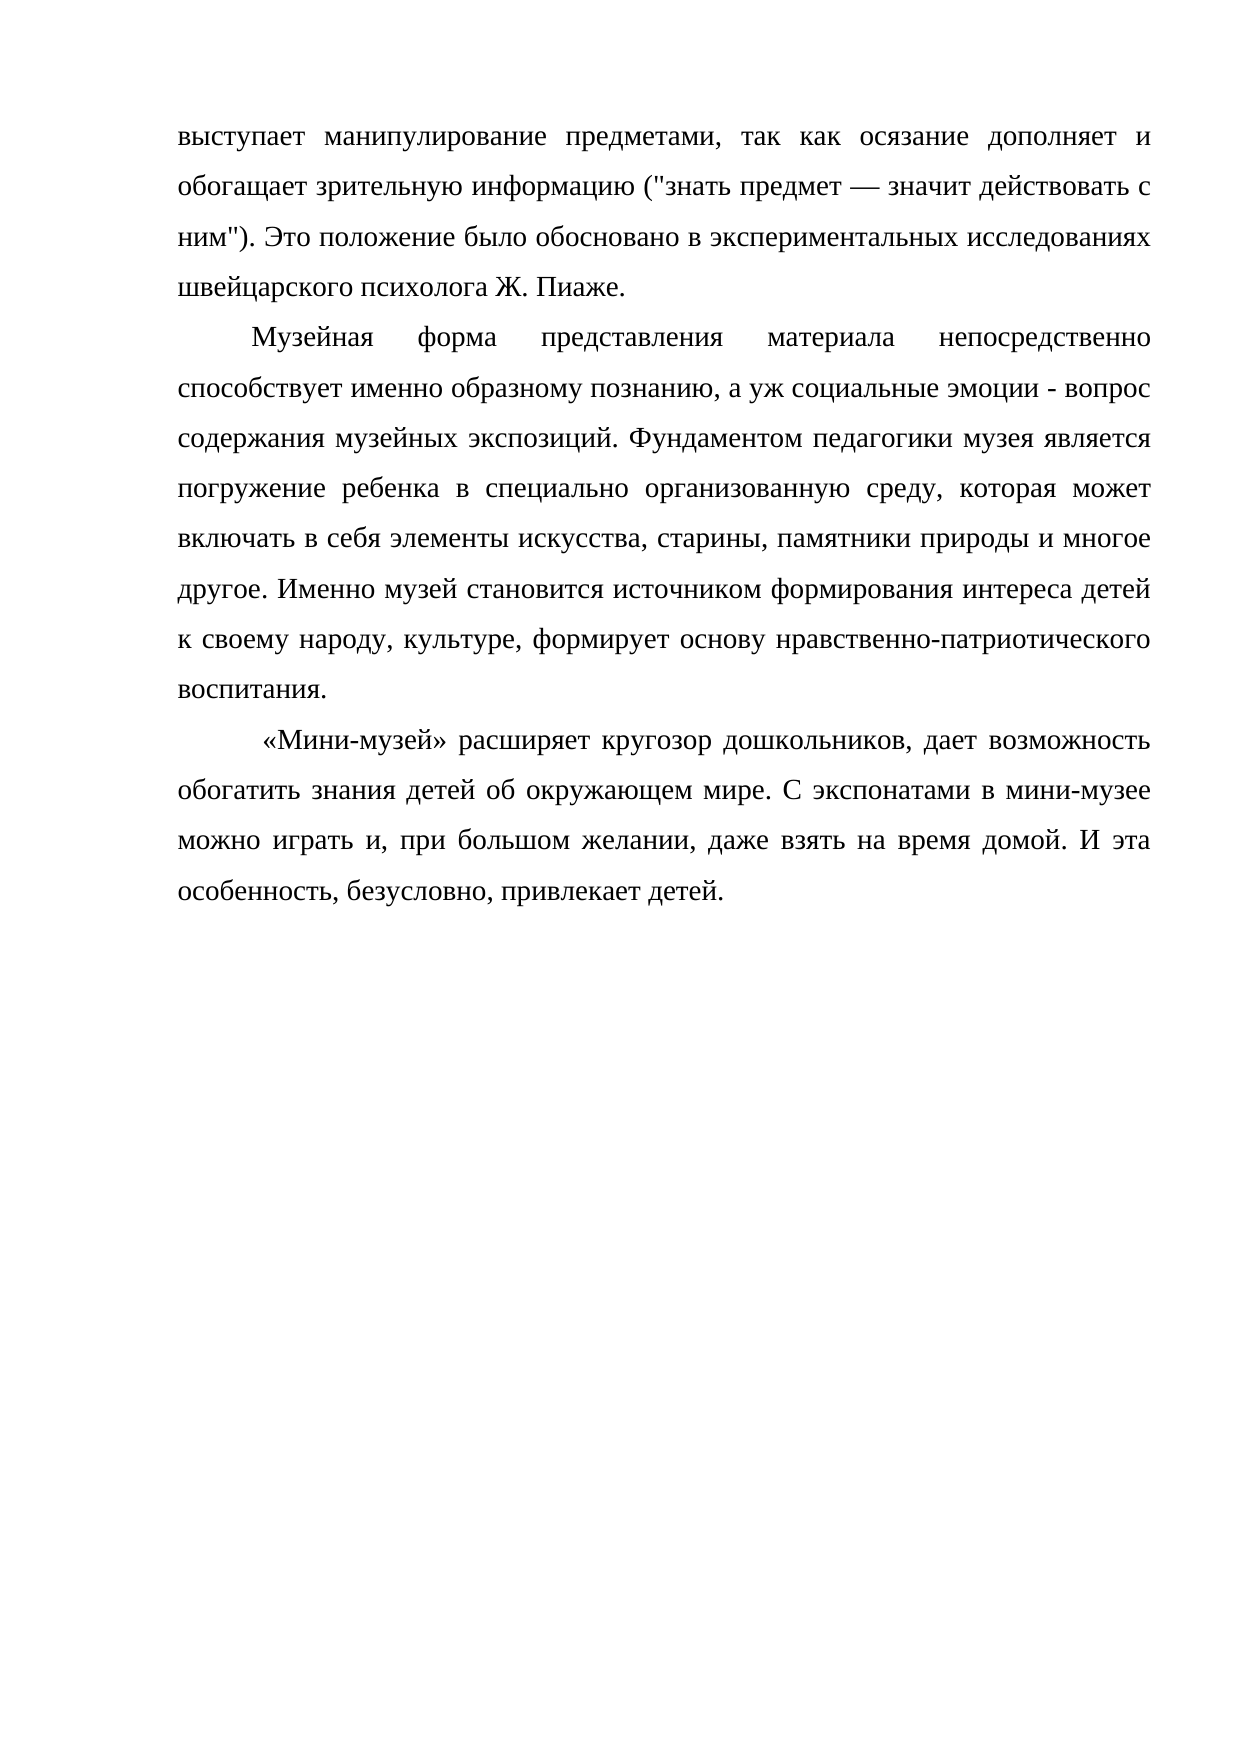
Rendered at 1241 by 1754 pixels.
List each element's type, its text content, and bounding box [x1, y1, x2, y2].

text «Мини-музей» расширяет кругозор дошкольников, дает возможность обогатить знания детей об окружающем мире. С экспонатами в мини-музее можно играть и, при большом желании, даже взять на время домой. И эта особенность, безусловно, привлекает детей. [177, 722, 1152, 906]
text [177, 118, 1152, 303]
text Музейная форма представления материала непосредственно способствует именно образному познанию, а уж социальные эмоции - вопрос содержания музейных экспозиций. Фундаментом педагогики музея является погружение ребенка в специально организованную среду, которая может включать в себя элементы искусства, старины, памятники природы и многое другое. Именно музей становится источником формирования интереса детей к своему народу, культуре, формирует основу нравственно-патриотического воспитания. [177, 319, 1152, 705]
